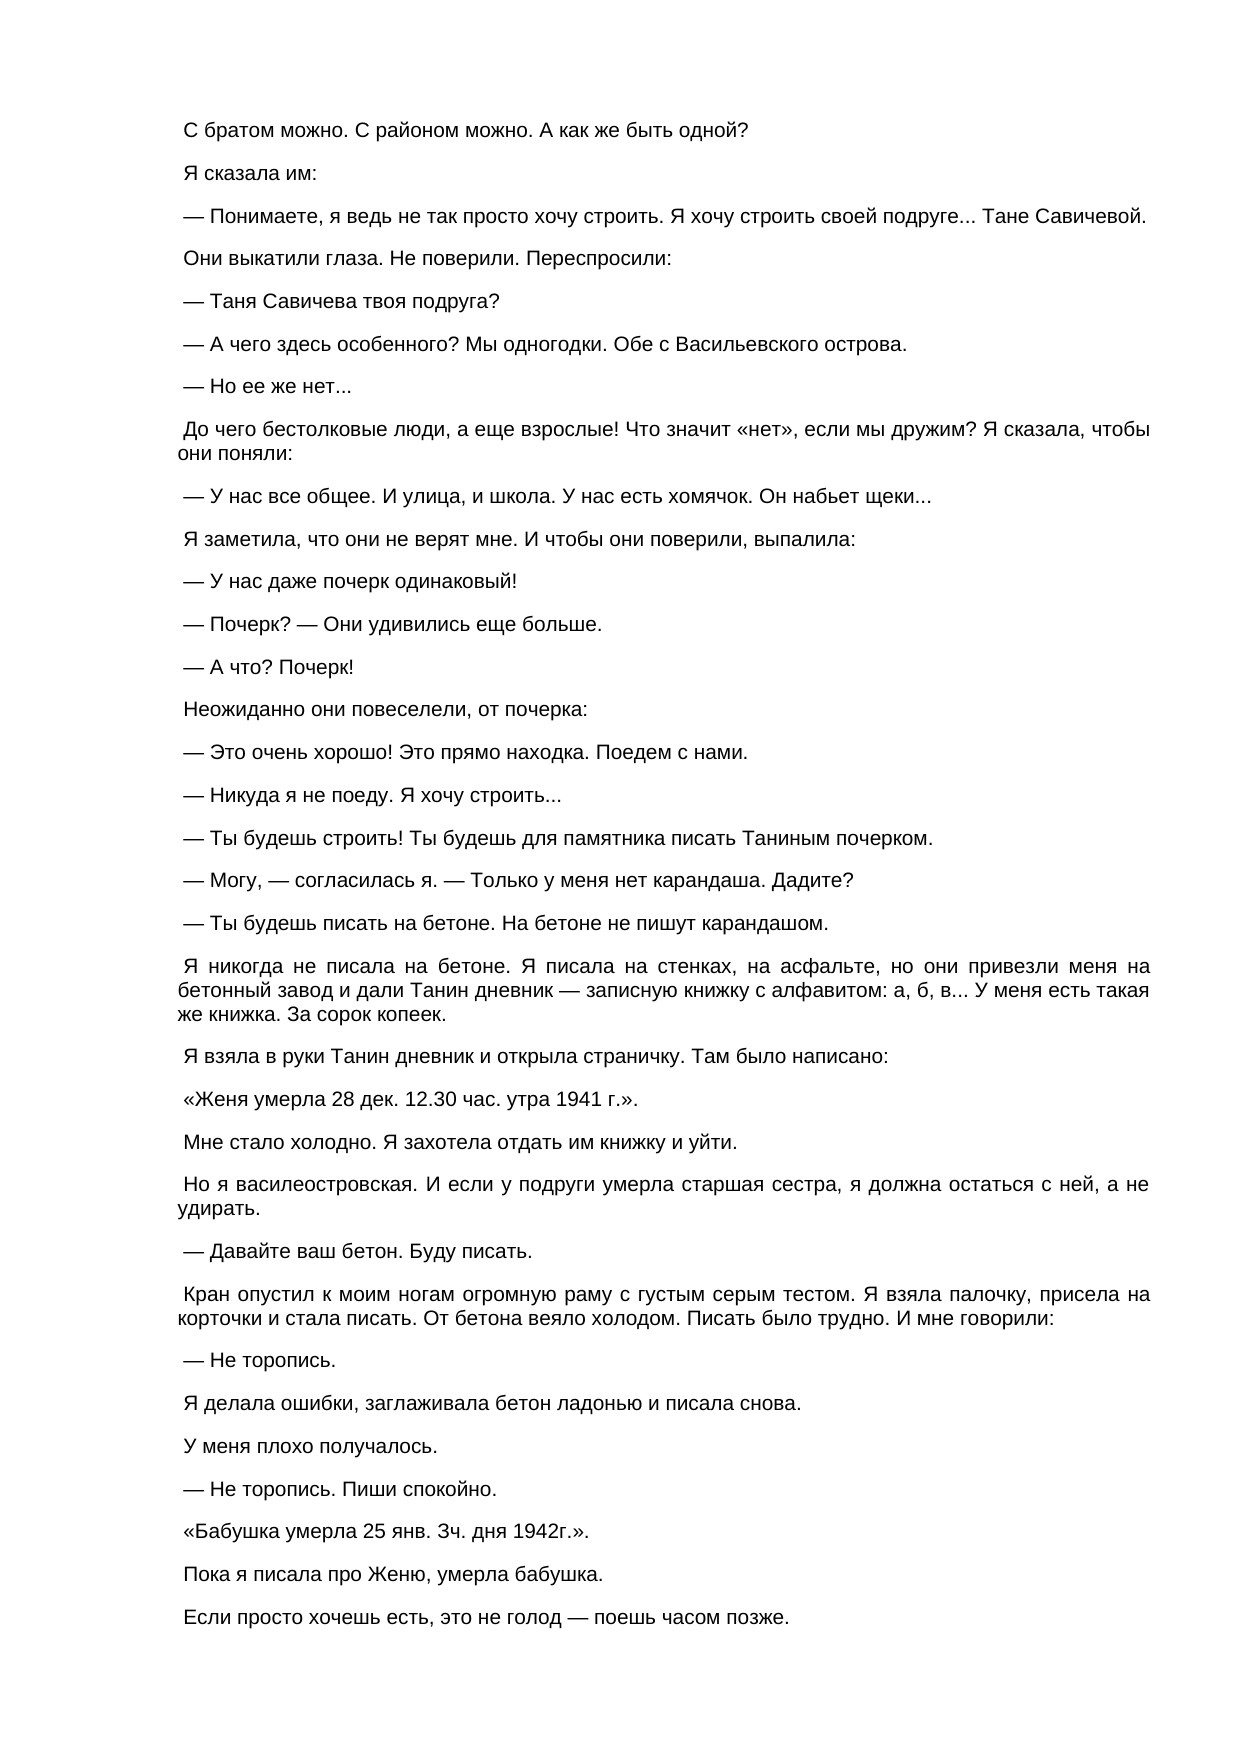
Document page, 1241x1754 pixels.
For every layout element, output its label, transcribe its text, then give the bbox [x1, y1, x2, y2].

text Я сказала им: [177, 161, 1152, 185]
text — Не торопись. [177, 1348, 1152, 1372]
text Пока я писала про Женю, умерла бабушка. [177, 1562, 1152, 1586]
text У меня плохо получалось. [177, 1434, 1152, 1458]
text Но я василеостровская. И если у подруги умерла старшая сестра, я должна остаться с ней, а не удирать. [177, 1172, 1152, 1220]
text — А чего здесь особенного? Мы одногодки. Обе с Васильевского острова. [177, 332, 1152, 356]
text Кран опустил к моим ногам огромную раму с густым серым тестом. Я взяла палочку, присела на корточки и стала писать. От бетона веяло холодом. Писать было трудно. И мне говорили: [177, 1282, 1152, 1329]
text Мне стало холодно. Я захотела отдать им книжку и уйти. [177, 1129, 1152, 1153]
text Они выкатили глаза. Не поверили. Переспросили: [177, 246, 1152, 270]
text Я делала ошибки, заглаживала бетон ладонью и писала снова. [177, 1391, 1152, 1415]
text Неожиданно они повеселели, от почерка: [177, 697, 1152, 721]
text — Могу, — согласилась я. — Только у меня нет карандаша. Дадите? [177, 868, 1152, 892]
text Если просто хочешь есть, это не голод — поешь часом позже. [177, 1604, 1152, 1628]
text — Ты будешь писать на бетоне. На бетоне не пишут карандашом. [177, 911, 1152, 935]
text С братом можно. С районом можно. А как же быть одной? [177, 118, 1152, 142]
text — У нас даже почерк одинаковый! [177, 569, 1152, 593]
text — Но ее же нет... [177, 374, 1152, 398]
text «Бабушка умерла 25 янв. Зч. дня 1942г.». [177, 1519, 1152, 1543]
text — Ты будешь строить! Ты будешь для памятника писать Таниным почерком. [177, 825, 1152, 849]
text «Женя умерла 28 дек. 12.30 час. утра 1941 г.». [177, 1087, 1152, 1111]
text Я взяла в руки Танин дневник и открыла страничку. Там было написано: [177, 1044, 1152, 1068]
text Я заметила, что они не верят мне. И чтобы они поверили, выпалила: [177, 526, 1152, 550]
text — Давайте ваш бетон. Буду писать. [177, 1239, 1152, 1263]
text Я никогда не писала на бетоне. Я писала на стенках, на асфальте, но они привезли меня на бетонный завод и дали Танин дневник — записную книжку с алфавитом: а, б, в... У меня есть такая же книжка. За сорок копеек. [177, 953, 1152, 1025]
text — Понимаете, я ведь не так просто хочу строить. Я хочу строить своей подруге... Тане Савичевой. [177, 203, 1152, 227]
text — Никуда я не поеду. Я хочу строить... [177, 783, 1152, 807]
text — Это очень хорошо! Это прямо находка. Поедем с нами. [177, 740, 1152, 764]
text — А что? Почерк! [177, 654, 1152, 678]
text — Не торопись. Пиши спокойно. [177, 1476, 1152, 1500]
text До чего бестолковые люди, а еще взрослые! Что значит «нет», если мы дружим? Я сказала, чтобы они поняли: [177, 417, 1152, 465]
text — Таня Савичева твоя подруга? [177, 289, 1152, 313]
text — У нас все общее. И улица, и школа. У нас есть хомячок. Он набьет щеки... [177, 484, 1152, 508]
text — Почерк? — Они удивились еще больше. [177, 612, 1152, 636]
